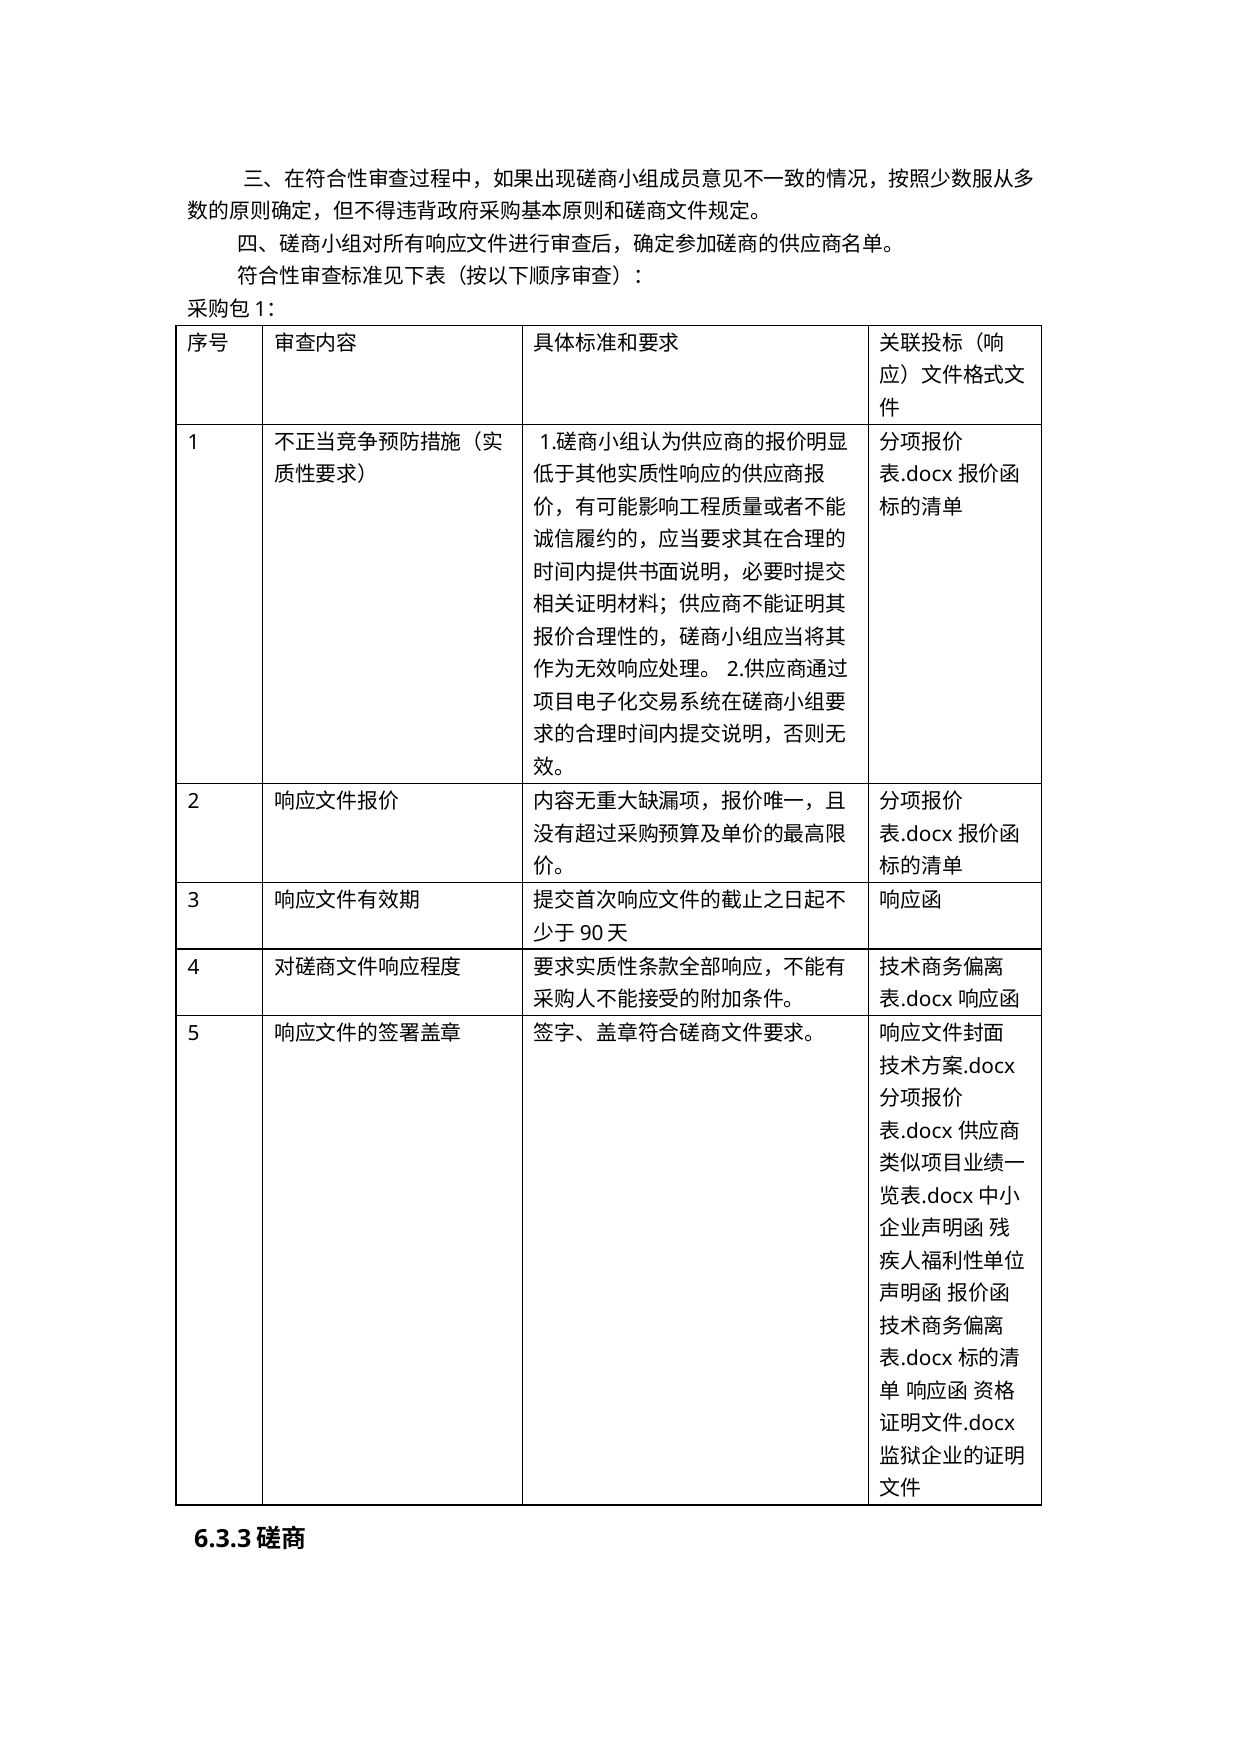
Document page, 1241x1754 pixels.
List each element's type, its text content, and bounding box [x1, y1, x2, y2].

table_cell 3 [177, 883, 262, 948]
table_cell 要求实质性条款全部响应，不能有采购人不能接受的附加条件。 [523, 950, 868, 1015]
table_cell 分项报价表.docx 报价函 标的清单 [869, 784, 1041, 882]
table_cell 1 [177, 425, 262, 783]
text 6.3.3磋商 [187, 1505, 1053, 1570]
table_cell 响应文件封面 技术方案.docx 分项报价表.docx 供应商类似项目业绩一览表.docx 中小企业声明函 残疾人福利性单位声明函 报价函 技术商务偏离表.docx 标的清单 响应函 资格证明文件.docx 监狱企业的证明文件 [869, 1016, 1041, 1504]
table_cell 内容无重大缺漏项，报价唯一，且没有超过采购预算及单价的最高限价。 [523, 784, 868, 882]
table_cell 对磋商文件响应程度 [263, 950, 522, 1015]
text 符合性审查标准见下表（按以下顺序审查）： [187, 259, 1053, 292]
table_cell 2 [177, 784, 262, 882]
table_cell 响应文件报价 [263, 784, 522, 882]
table_header 关联投标（响应）文件格式文件 [869, 326, 1041, 423]
table_cell 1.磋商小组认为供应商的报价明显低于其他实质性响应的供应商报价，有可能影响工程质量或者不能诚信履约的，应当要求其在合理的时间内提供书面说明，必要时提交相关证明材料；供应商不能证明其报价合理性的，磋商小组应当将其作为无效响应处理。 2.供应商通过项目电子化交易系统在磋商小组要求的合理时间内提交说明，否则无效。 [523, 425, 868, 783]
text 三、在符合性审查过程中，如果出现磋商小组成员意见不一致的情况，按照少数服从多数的原则确定，但不得违背政府采购基本原则和磋商文件规定。 [187, 162, 1053, 227]
table_cell 签字、盖章符合磋商文件要求。 [523, 1016, 868, 1504]
table_cell 提交首次响应文件的截止之日起不少于90天 [523, 883, 868, 948]
text 四、磋商小组对所有响应文件进行审查后，确定参加磋商的供应商名单。 [187, 227, 1053, 259]
text 采购包1： [187, 292, 1053, 324]
table_cell 响应函 [869, 883, 1041, 948]
table_cell 5 [177, 1016, 262, 1504]
table_cell 技术商务偏离表.docx 响应函 [869, 950, 1041, 1015]
table_header 序号 [177, 326, 262, 423]
table_header 具体标准和要求 [523, 326, 868, 423]
table_cell 分项报价表.docx 报价函 标的清单 [869, 425, 1041, 783]
table_cell 响应文件的签署盖章 [263, 1016, 522, 1504]
table_header 审查内容 [263, 326, 522, 423]
table_cell 响应文件有效期 [263, 883, 522, 948]
table_cell 不正当竞争预防措施（实质性要求） [263, 425, 522, 783]
table_cell 4 [177, 950, 262, 1015]
